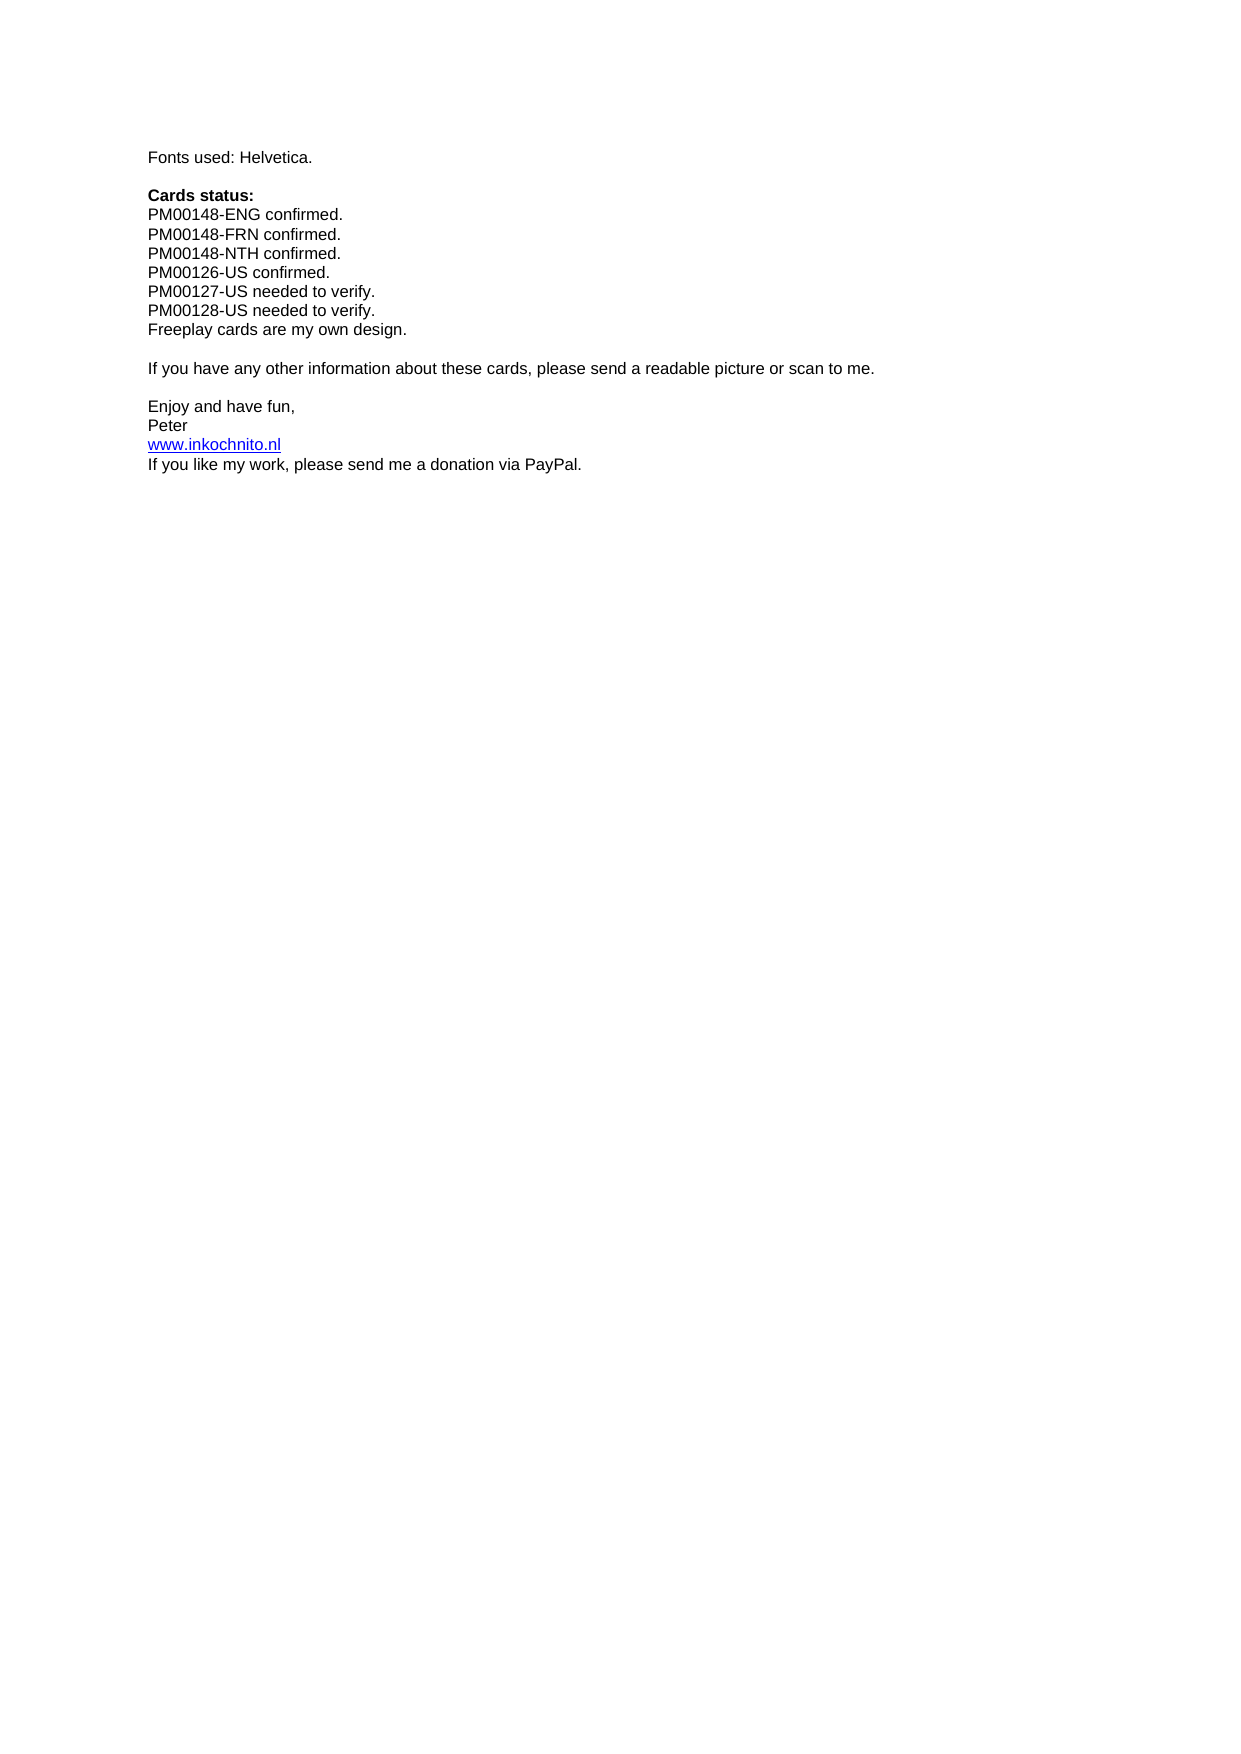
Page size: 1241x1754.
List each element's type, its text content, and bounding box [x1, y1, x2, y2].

text If you like my work, please send me a donation via PayPal. [148, 454, 1093, 473]
text Freeplay cards are my own design. [148, 320, 1093, 339]
text PM00126-US confirmed. [148, 263, 1093, 282]
text PM00128-US needed to verify. [148, 301, 1093, 320]
text Fonts used: Helvetica. [148, 148, 1093, 167]
text PM00127-US needed to verify. [148, 282, 1093, 301]
text PM00148-ENG confirmed. [148, 205, 1093, 224]
text www.inkochnito.nl [148, 435, 1093, 454]
text Enjoy and have fun, [148, 397, 1093, 416]
text Peter [148, 416, 1093, 435]
text PM00148-FRN confirmed. [148, 224, 1093, 243]
text Cards status: [148, 186, 1093, 205]
text If you have any other information about these cards, please send a readable picture or scan to me. [148, 358, 1093, 378]
text PM00148-NTH confirmed. [148, 243, 1093, 263]
